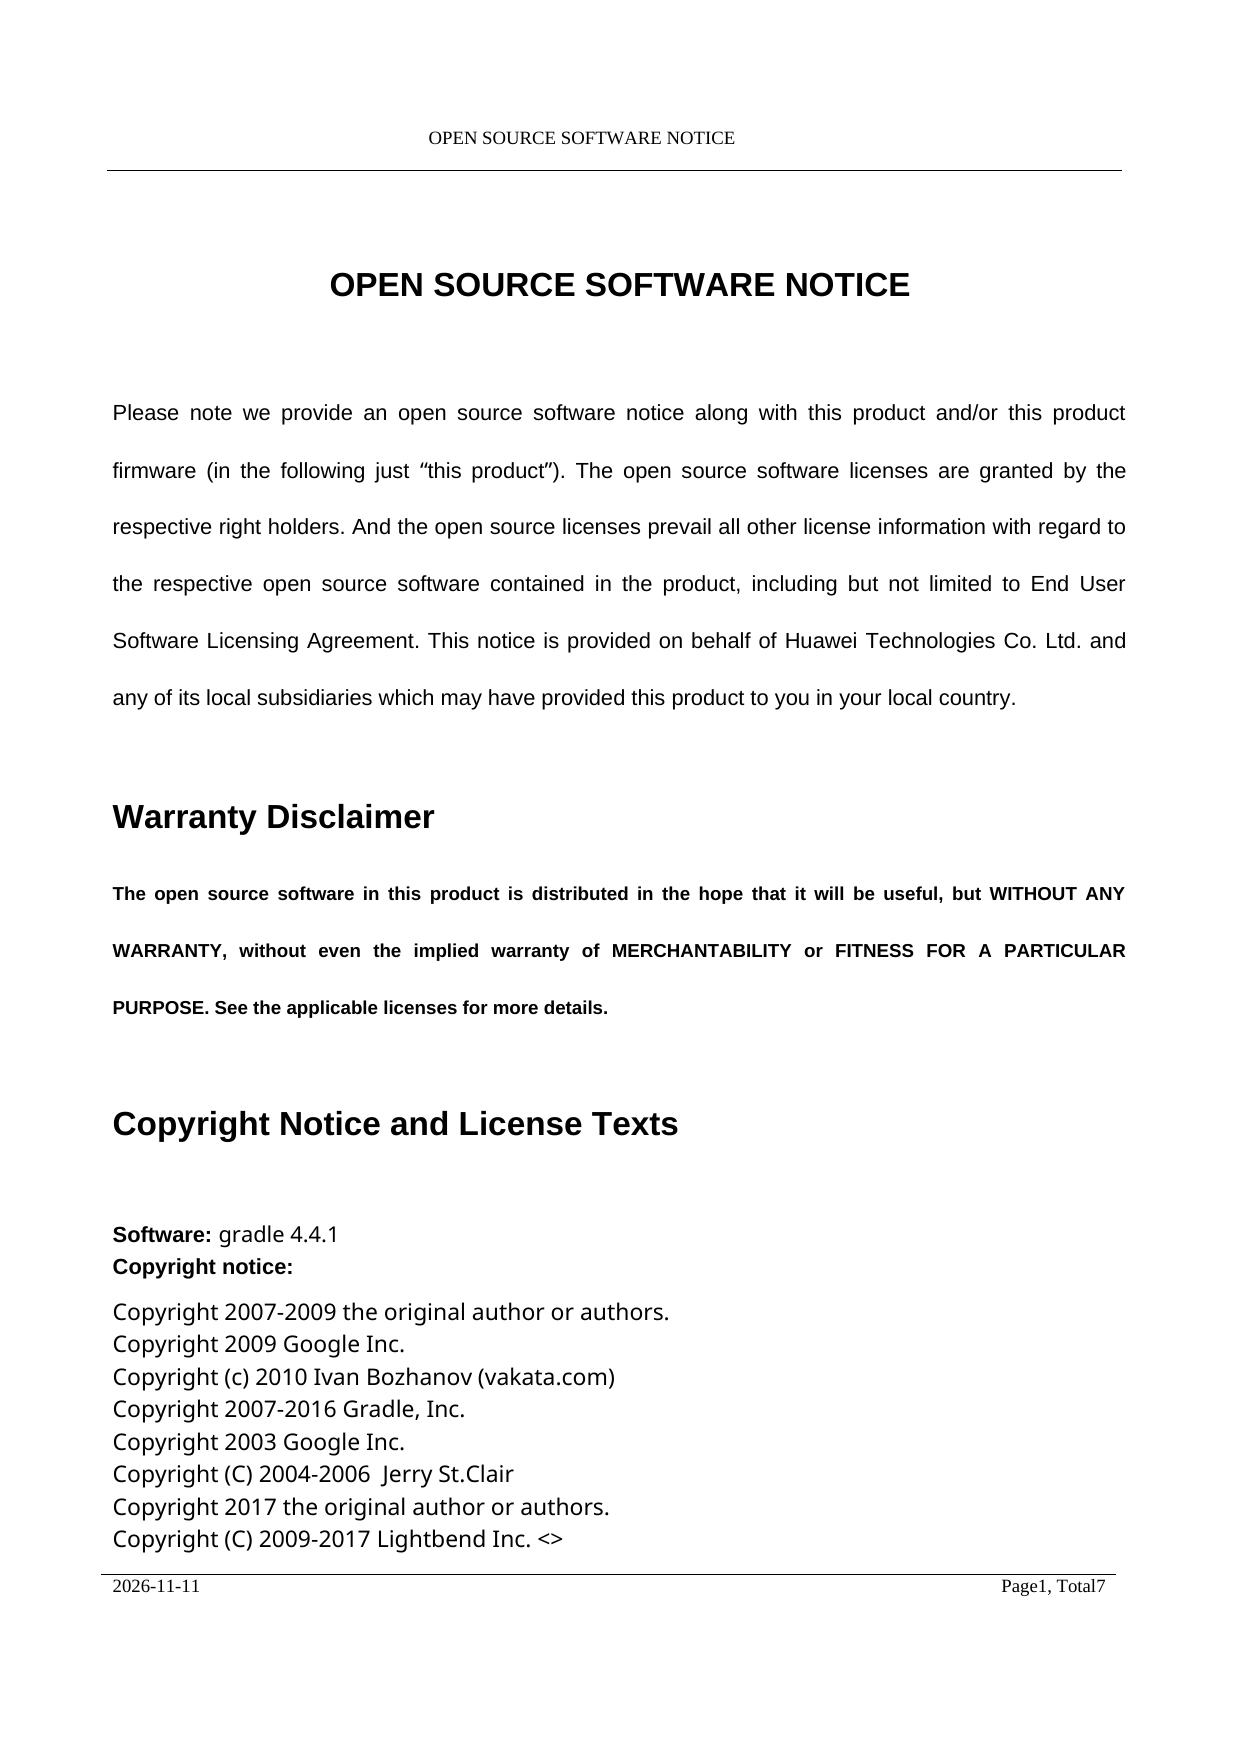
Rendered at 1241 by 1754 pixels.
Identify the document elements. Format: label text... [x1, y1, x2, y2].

text Copyright notice: [112, 1250, 1128, 1282]
text Copyright Notice and License Texts [112, 1091, 1128, 1156]
text Software: gradle 4.4.1 [112, 1217, 1128, 1250]
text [112, 1295, 1128, 1555]
text Please note we provide an open source software notice along with this product and/or this product firmware (in the following just “this product”). The open source software licenses are granted by the respective right holders. And the open source licenses prevail all other license information with regard to the respective open source software contained in the product, including but not limited to End User Software Licensing Agreement. This notice is provided on behalf of Huawei Technologies Co. Ltd. and any of its local subsidiaries which may have provided this product to you in your local country. [112, 397, 1128, 713]
text OPEN SOURCE SOFTWARE NOTICE [112, 251, 1128, 316]
text The open source software in this product is distributed in the hope that it will be useful, but WITHOUT ANY WARRANTY, without even the implied warranty of MERCHANTABILITY or FITNESS FOR A PARTICULAR PURPOSE. See the applicable licenses for more details. [112, 877, 1128, 1024]
text Warranty Disclaimer [112, 784, 1128, 849]
